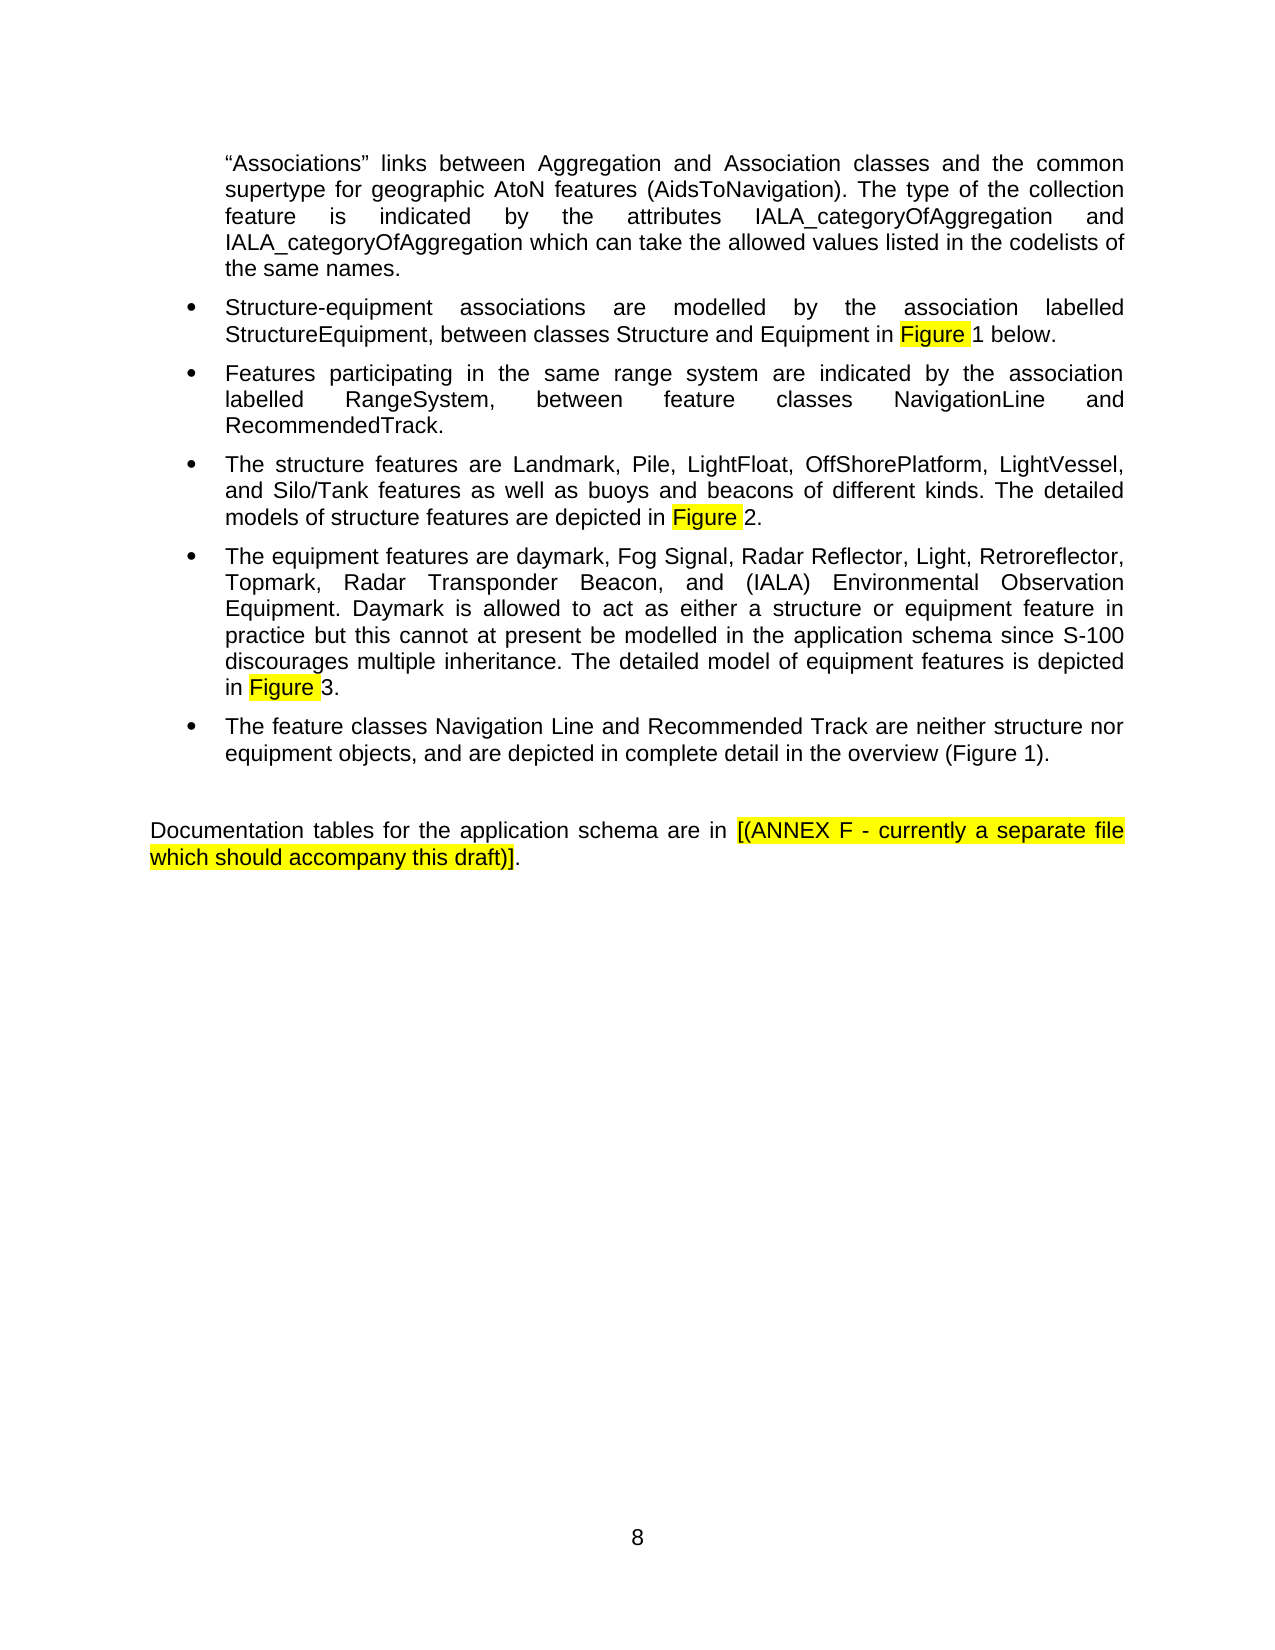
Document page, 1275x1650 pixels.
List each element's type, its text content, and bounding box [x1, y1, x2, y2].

list Structure-equipment associations are modelled by the association labelled StructureEquipment, between classes Structure and Equipment in Figure 1 below. [187, 294, 1125, 347]
list The feature classes Navigation Line and Recommended Track are neither structure nor equipment objects, and are depicted in complete detail in the overview (Figure 1). [187, 713, 1125, 766]
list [187, 150, 1125, 282]
list The structure features are Landmark, Pile, LightFloat, OffShorePlatform, LightVessel, and Silo/Tank features as well as buoys and beacons of different kinds. The detailed models of structure features are depicted in Figure 2. [187, 451, 1125, 530]
list The equipment features are daymark, Fog Signal, Radar Reflector, Light, Retroreflector, Topmark, Radar Transponder Beacon, and (IALA) Environmental Observation Equipment. Daymark is allowed to act as either a structure or equipment feature in practice but this cannot at present be modelled in the application schema since S-100 discourages multiple inheritance. The detailed model of equipment features is depicted in Figure 3. [187, 543, 1125, 701]
list Features participating in the same range system are indicated by the association labelled RangeSystem, between feature classes NavigationLine and RecommendedTrack. [187, 359, 1125, 438]
text Documentation tables for the application schema are in [(ANNEX F - currently a separate file which should accompany this draft)]. [150, 817, 1125, 870]
